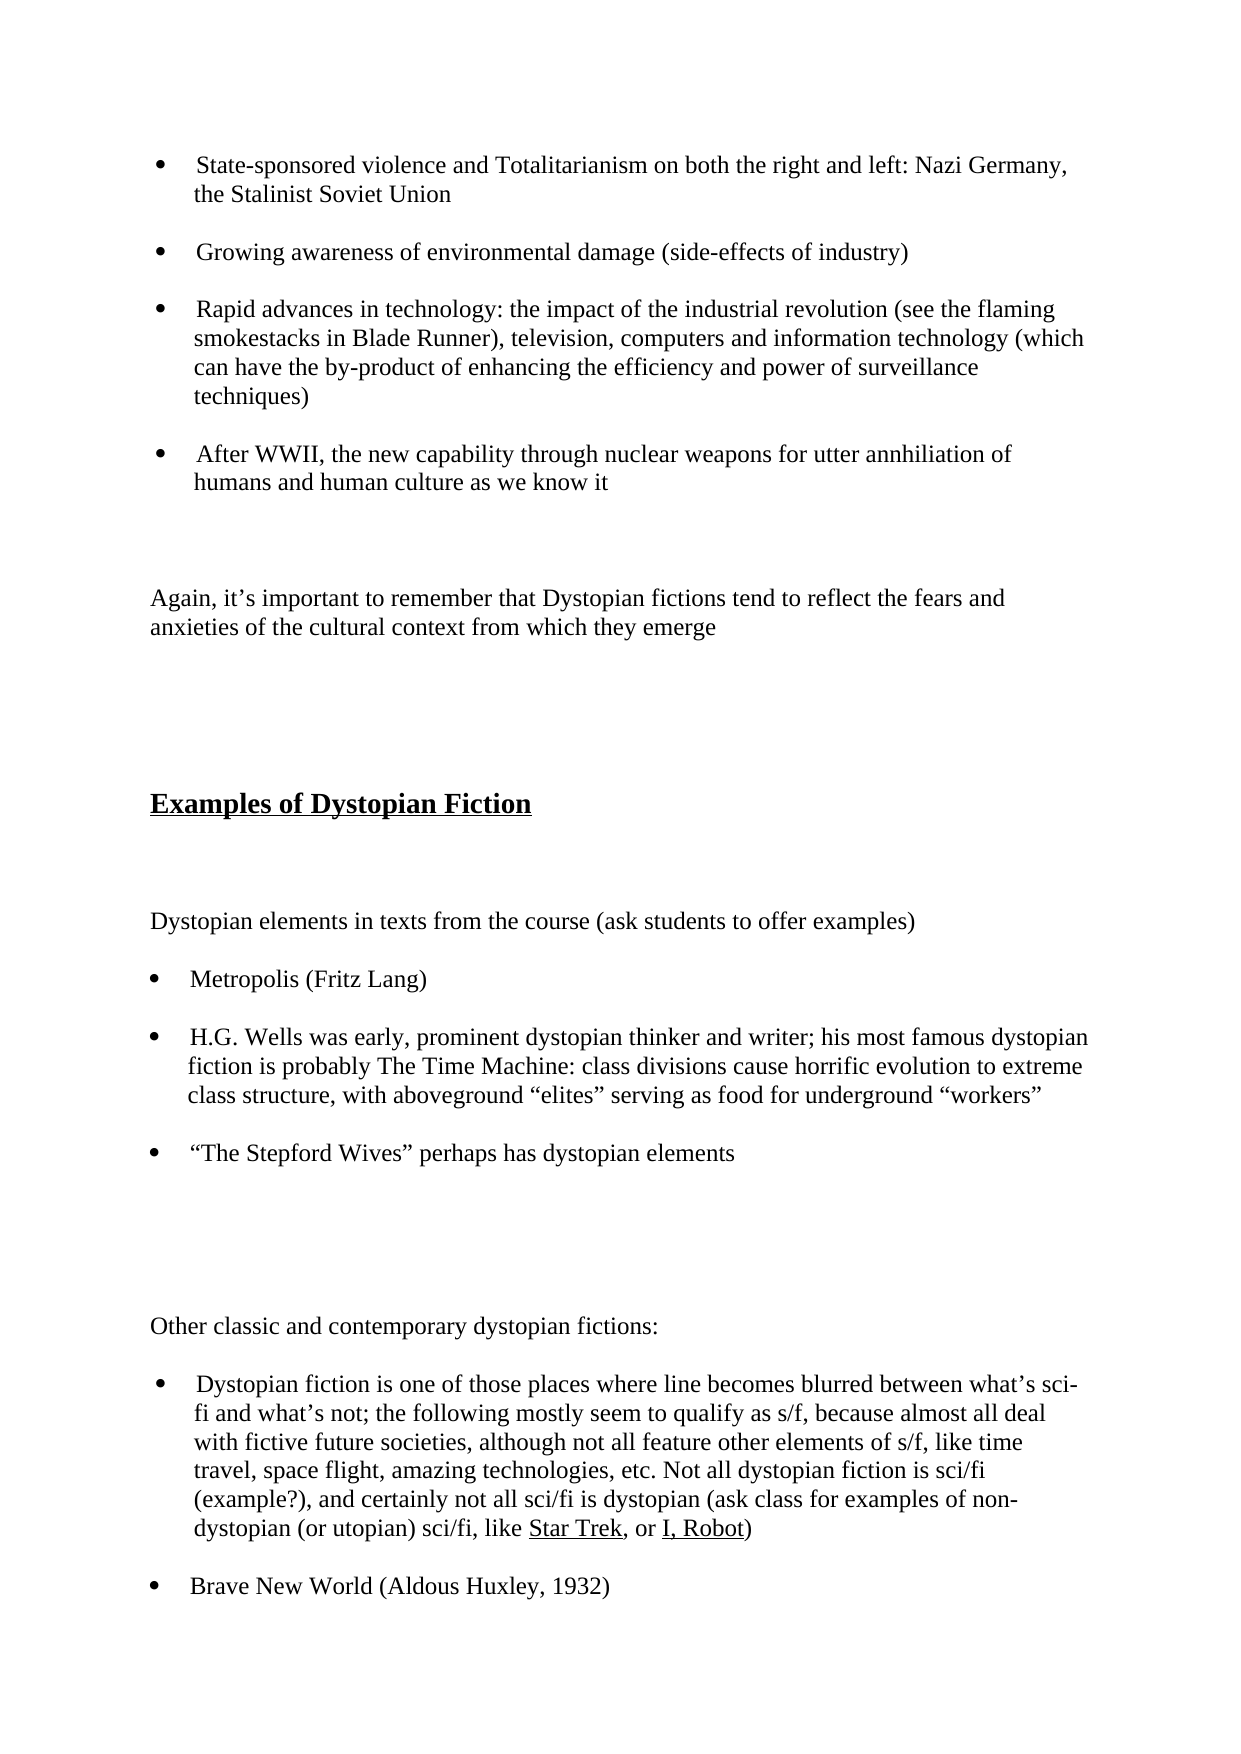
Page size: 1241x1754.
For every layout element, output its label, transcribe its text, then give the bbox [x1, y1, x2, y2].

text  “The Stepford Wives” perhaps has dystopian elements [150, 1138, 1090, 1166]
text Other classic and contemporary dystopian fictions: [150, 1311, 1090, 1340]
text  Metropolis (Fritz Lang) [150, 964, 1090, 993]
text  Growing awareness of environmental damage (side-effects of industry) [156, 237, 1090, 265]
text  Brave New World (Aldous Huxley, 1932) [150, 1571, 1090, 1600]
text  Rapid advances in technology: the impact of the industrial revolution (see the flaming smokestacks in Blade Runner), television, computers and information technology (which can have the by-product of enhancing the efficiency and power of surveillance techniques) [156, 294, 1090, 409]
text  Dystopian fiction is one of those places where line becomes blurred between what’s sci-fi and what’s not; the following mostly seem to qualify as s/f, because almost all deal with fictive future societies, although not all feature other elements of s/f, like time travel, space flight, amazing technologies, etc. Not all dystopian fiction is sci/fi (example?), and certainly not all sci/fi is dystopian (ask class for examples of non-dystopian (or utopian) sci/fi, like Star Trek, or I, Robot) [156, 1369, 1090, 1542]
text Dystopian elements in texts from the course (ask students to offer examples) [150, 906, 1090, 935]
text  State-sponsored violence and Totalitarianism on both the right and left: Nazi Germany, the Stalinist Soviet Union [156, 150, 1090, 207]
text Examples of Dystopian Fiction [150, 786, 1090, 819]
text  After WWII, the new capability through nuclear weapons for utter annhiliation of humans and human culture as we know it [156, 439, 1090, 496]
text  H.G. Wells was early, prominent dystopian thinker and writer; his most famous dystopian fiction is probably The Time Machine: class divisions cause horrific evolution to extreme class structure, with aboveground “elites” serving as food for underground “workers” [150, 1022, 1090, 1108]
text Again, it’s important to remember that Dystopian fictions tend to reflect the fears and anxieties of the cultural context from which they emerge [150, 583, 1090, 641]
